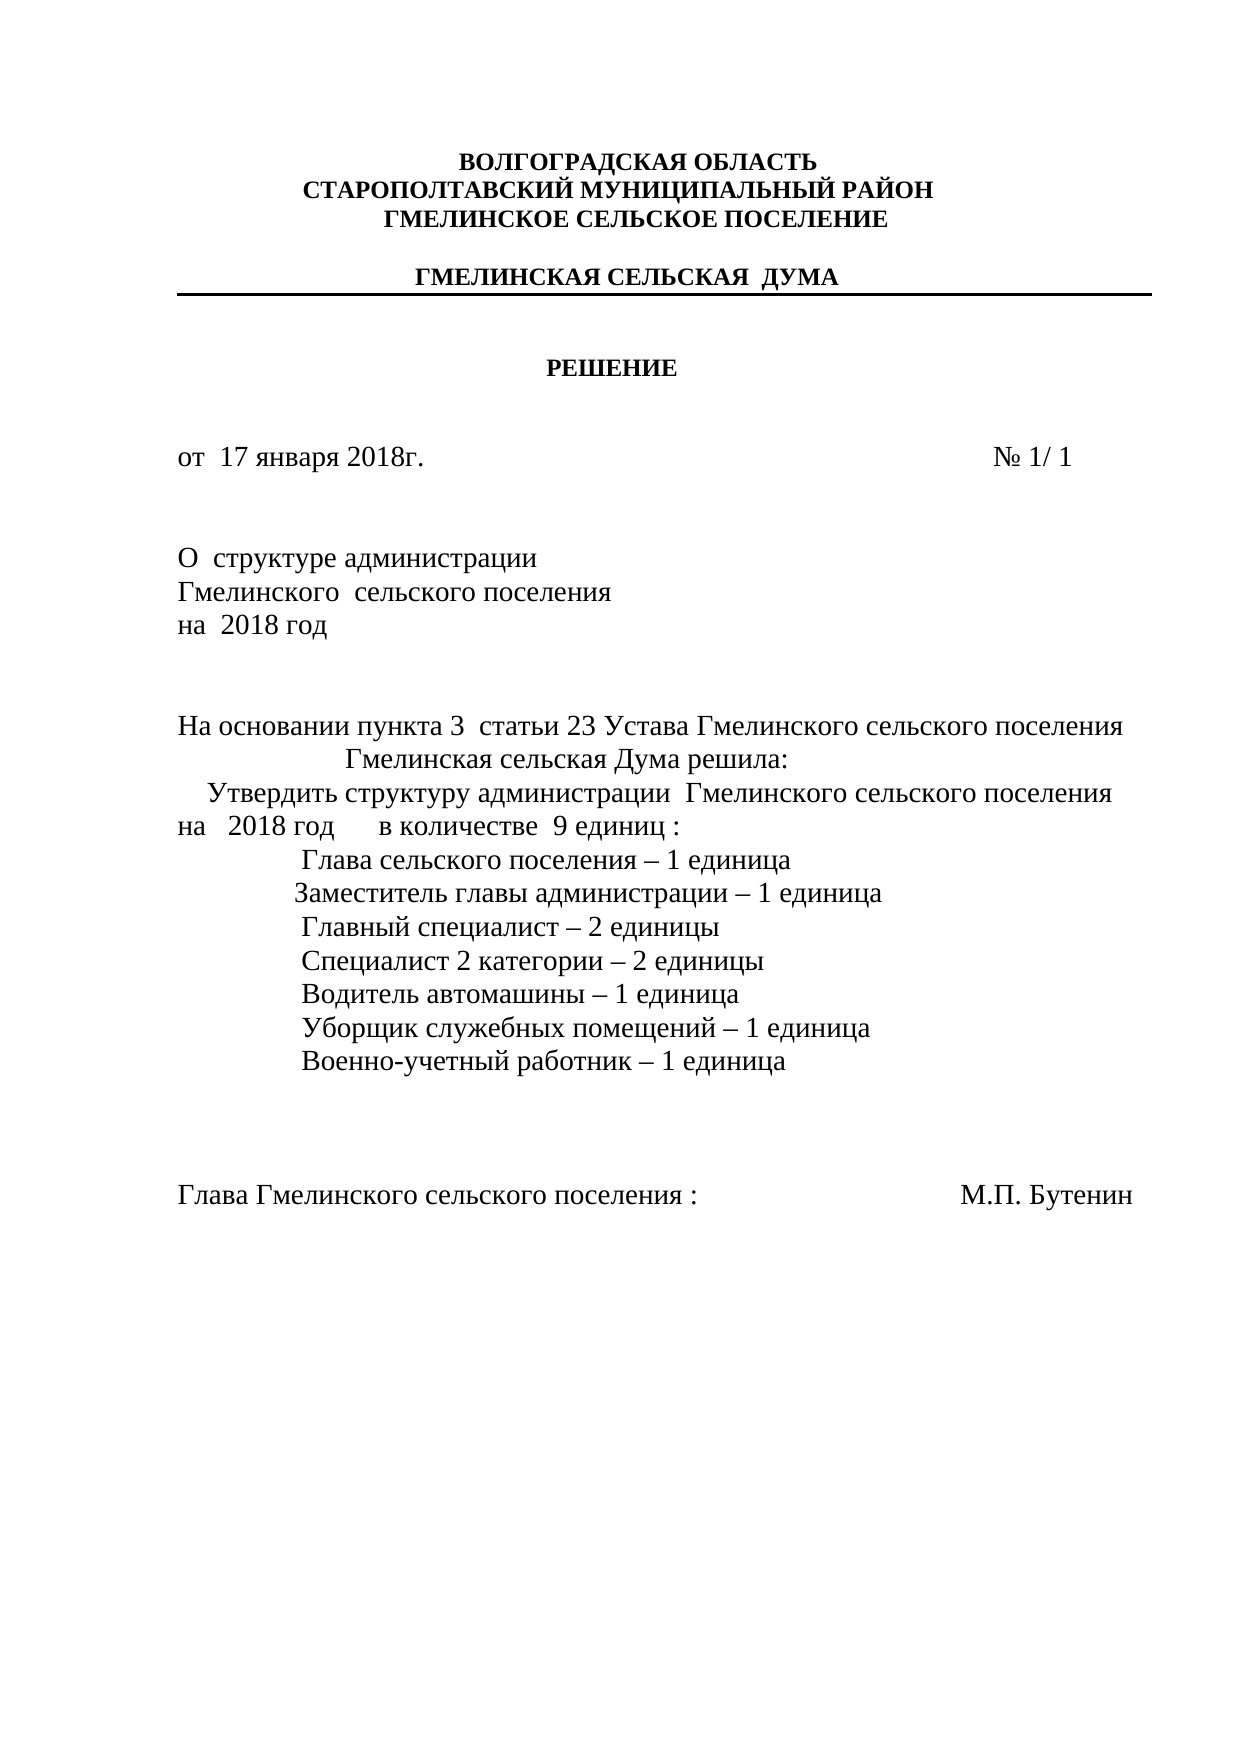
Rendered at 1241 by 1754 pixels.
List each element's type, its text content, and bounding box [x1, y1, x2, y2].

text РЕШЕНИЕ [177, 353, 1152, 382]
text на 2018 год [177, 607, 1152, 641]
text На основании пункта 3 статьи 23 Устава Гмелинского сельского поселения [177, 708, 1152, 741]
text Специалист 2 категории – 2 единицы [177, 943, 1152, 976]
text СТАРОПОЛТАВСКИЙ МУНИЦИПАЛЬНЫЙ РАЙОН [177, 176, 1152, 204]
text О структуре администрации [177, 540, 1152, 574]
text Глава Гмелинского сельского поселения : М.П. Бутенин [177, 1177, 1152, 1211]
text Гмелинского сельского поселения [177, 574, 1152, 607]
text Уборщик служебных помещений – 1 единица [177, 1010, 1152, 1043]
text ГМЕЛИНСКОЕ СЕЛЬСКОЕ ПОСЕЛЕНИЕ [177, 204, 1152, 233]
text Главный специалист – 2 единицы [177, 909, 1152, 943]
text ГМЕЛИНСКАЯ СЕЛЬСКАЯ ДУМА [177, 262, 1152, 293]
text от 17 января 2018г. № 1/ 1 [177, 439, 1152, 473]
text Заместитель главы администрации – 1 единица [177, 876, 1152, 909]
text Утвердить структуру администрации Гмелинского сельского поселения на 2018 год в количестве 9 единиц : [177, 775, 1152, 842]
text Гмелинская сельская Дума решила: [177, 741, 1152, 775]
text Глава сельского поселения – 1 единица [177, 842, 1152, 876]
text Водитель автомашины – 1 единица [177, 976, 1152, 1010]
text ВОЛГОГРАДСКАЯ ОБЛАСТЬ [177, 147, 1152, 176]
text Военно-учетный работник – 1 единица [177, 1043, 1152, 1077]
